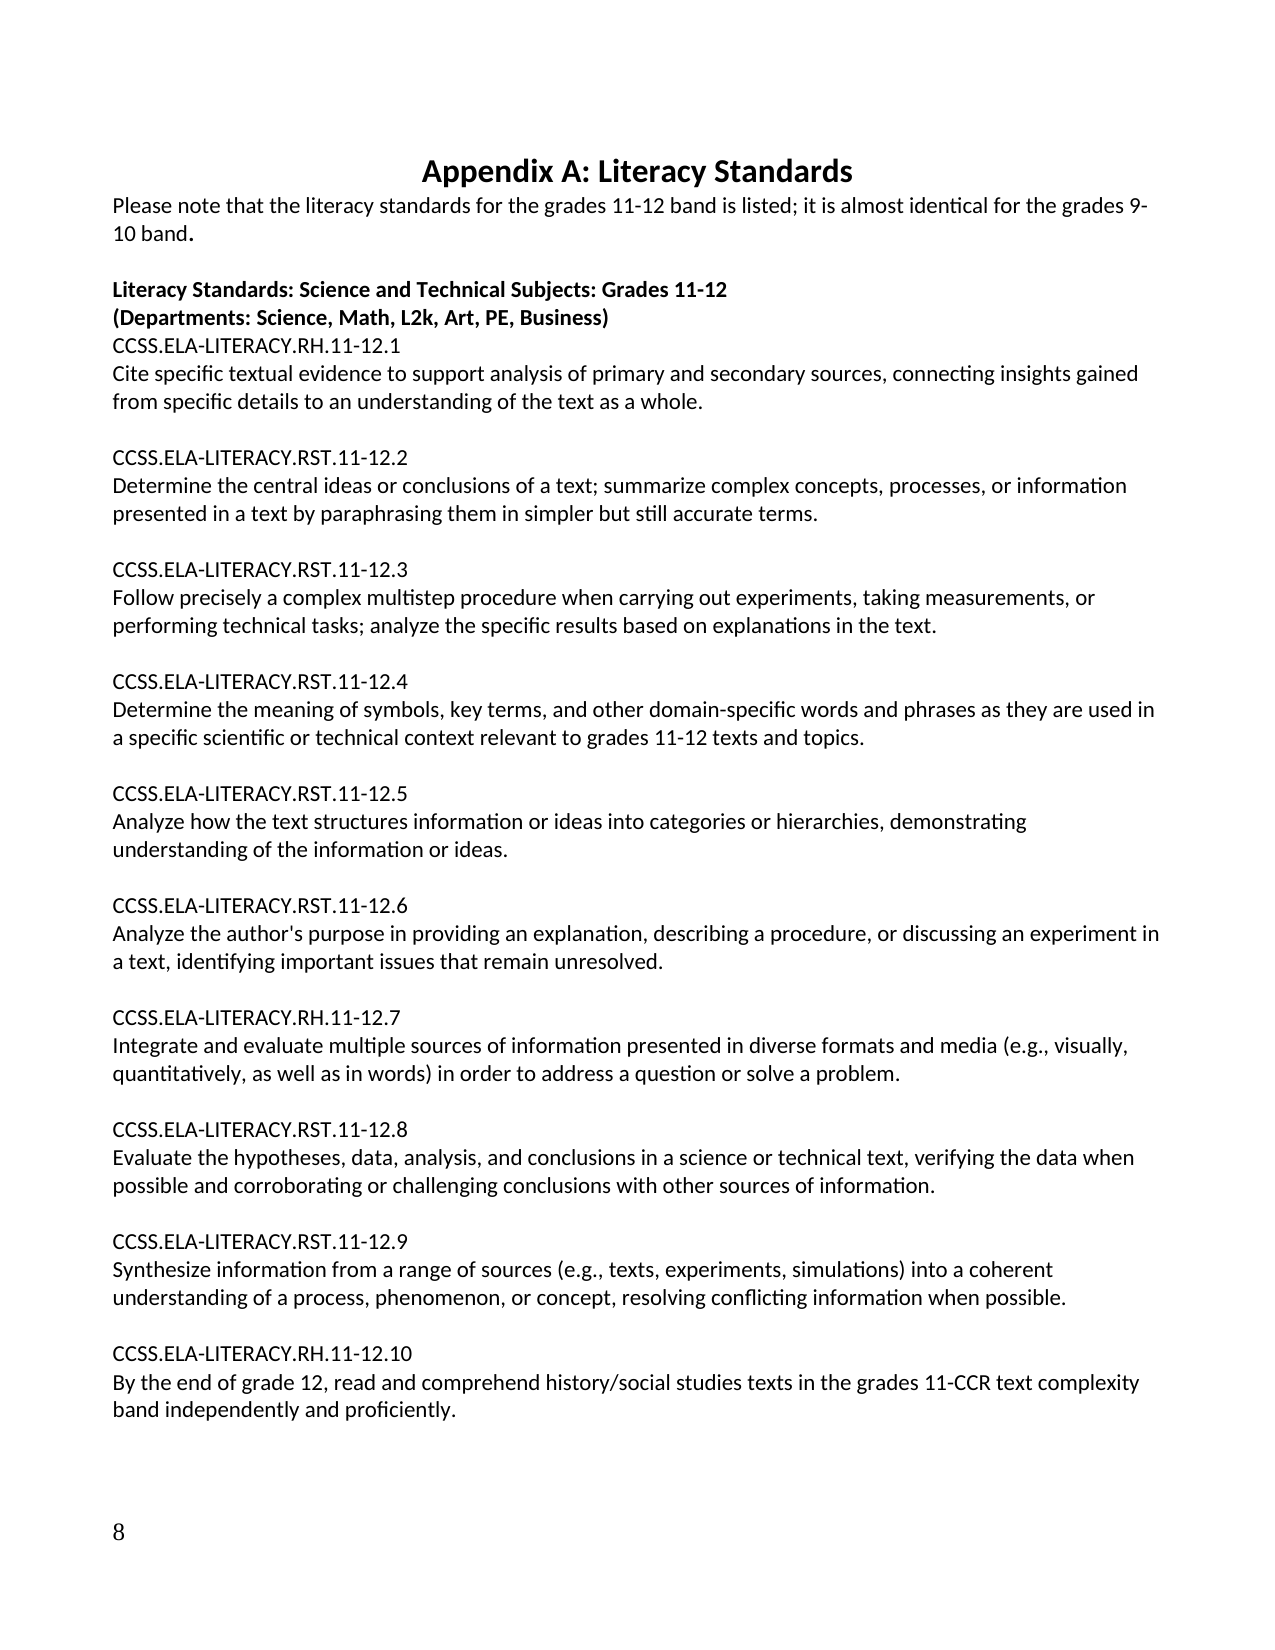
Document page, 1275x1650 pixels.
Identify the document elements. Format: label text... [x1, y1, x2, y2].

text CCSS.ELA-LITERACY.RST.11-12.8 [112, 1115, 1162, 1143]
text Integrate and evaluate multiple sources of information presented in diverse formats and media (e.g., visually, quantitatively, as well as in words) in order to address a question or solve a problem. [112, 1031, 1162, 1087]
text CCSS.ELA-LITERACY.RST.11-12.5 [112, 779, 1162, 807]
text CCSS.ELA-LITERACY.RH.11-12.1 [112, 331, 1162, 359]
text By the end of grade 12, read and comprehend history/social studies texts in the grades 11-CCR text complexity band independently and proficiently. [112, 1368, 1162, 1424]
text Follow precisely a complex multistep procedure when carrying out experiments, taking measurements, or performing technical tasks; analyze the specific results based on explanations in the text. [112, 583, 1162, 639]
text Evaluate the hypotheses, data, analysis, and conclusions in a science or technical text, verifying the data when possible and corroborating or challenging conclusions with other sources of information. [112, 1143, 1162, 1199]
text Synthesize information from a range of sources (e.g., texts, experiments, simulations) into a coherent understanding of a process, phenomenon, or concept, resolving conflicting information when possible. [112, 1256, 1162, 1312]
text Please note that the literacy standards for the grades 11-12 band is listed; it is almost identical for the grades 9-10 band. [112, 191, 1162, 247]
text CCSS.ELA-LITERACY.RST.11-12.6 [112, 891, 1162, 919]
text (Departments: Science, Math, L2k, Art, PE, Business) [112, 303, 1162, 331]
text CCSS.ELA-LITERACY.RH.11-12.7 [112, 1003, 1162, 1031]
text Appendix A: Literacy Standards [112, 150, 1162, 191]
text Determine the central ideas or conclusions of a text; summarize complex concepts, processes, or information presented in a text by paraphrasing them in simpler but still accurate terms. [112, 471, 1162, 527]
text CCSS.ELA-LITERACY.RH.11-12.10 [112, 1339, 1162, 1368]
text Analyze the author's purpose in providing an explanation, describing a procedure, or discussing an experiment in a text, identifying important issues that remain unresolved. [112, 919, 1162, 975]
text CCSS.ELA-LITERACY.RST.11-12.4 [112, 667, 1162, 695]
text CCSS.ELA-LITERACY.RST.11-12.3 [112, 555, 1162, 583]
text CCSS.ELA-LITERACY.RST.11-12.2 [112, 443, 1162, 471]
text Literacy Standards: Science and Technical Subjects: Grades 11-12 [112, 275, 1162, 303]
text Determine the meaning of symbols, key terms, and other domain-specific words and phrases as they are used in a specific scientific or technical context relevant to grades 11-12 texts and topics. [112, 695, 1162, 751]
text Analyze how the text structures information or ideas into categories or hierarchies, demonstrating understanding of the information or ideas. [112, 807, 1162, 863]
text Cite specific textual evidence to support analysis of primary and secondary sources, connecting insights gained from specific details to an understanding of the text as a whole. [112, 359, 1162, 415]
text CCSS.ELA-LITERACY.RST.11-12.9 [112, 1227, 1162, 1256]
